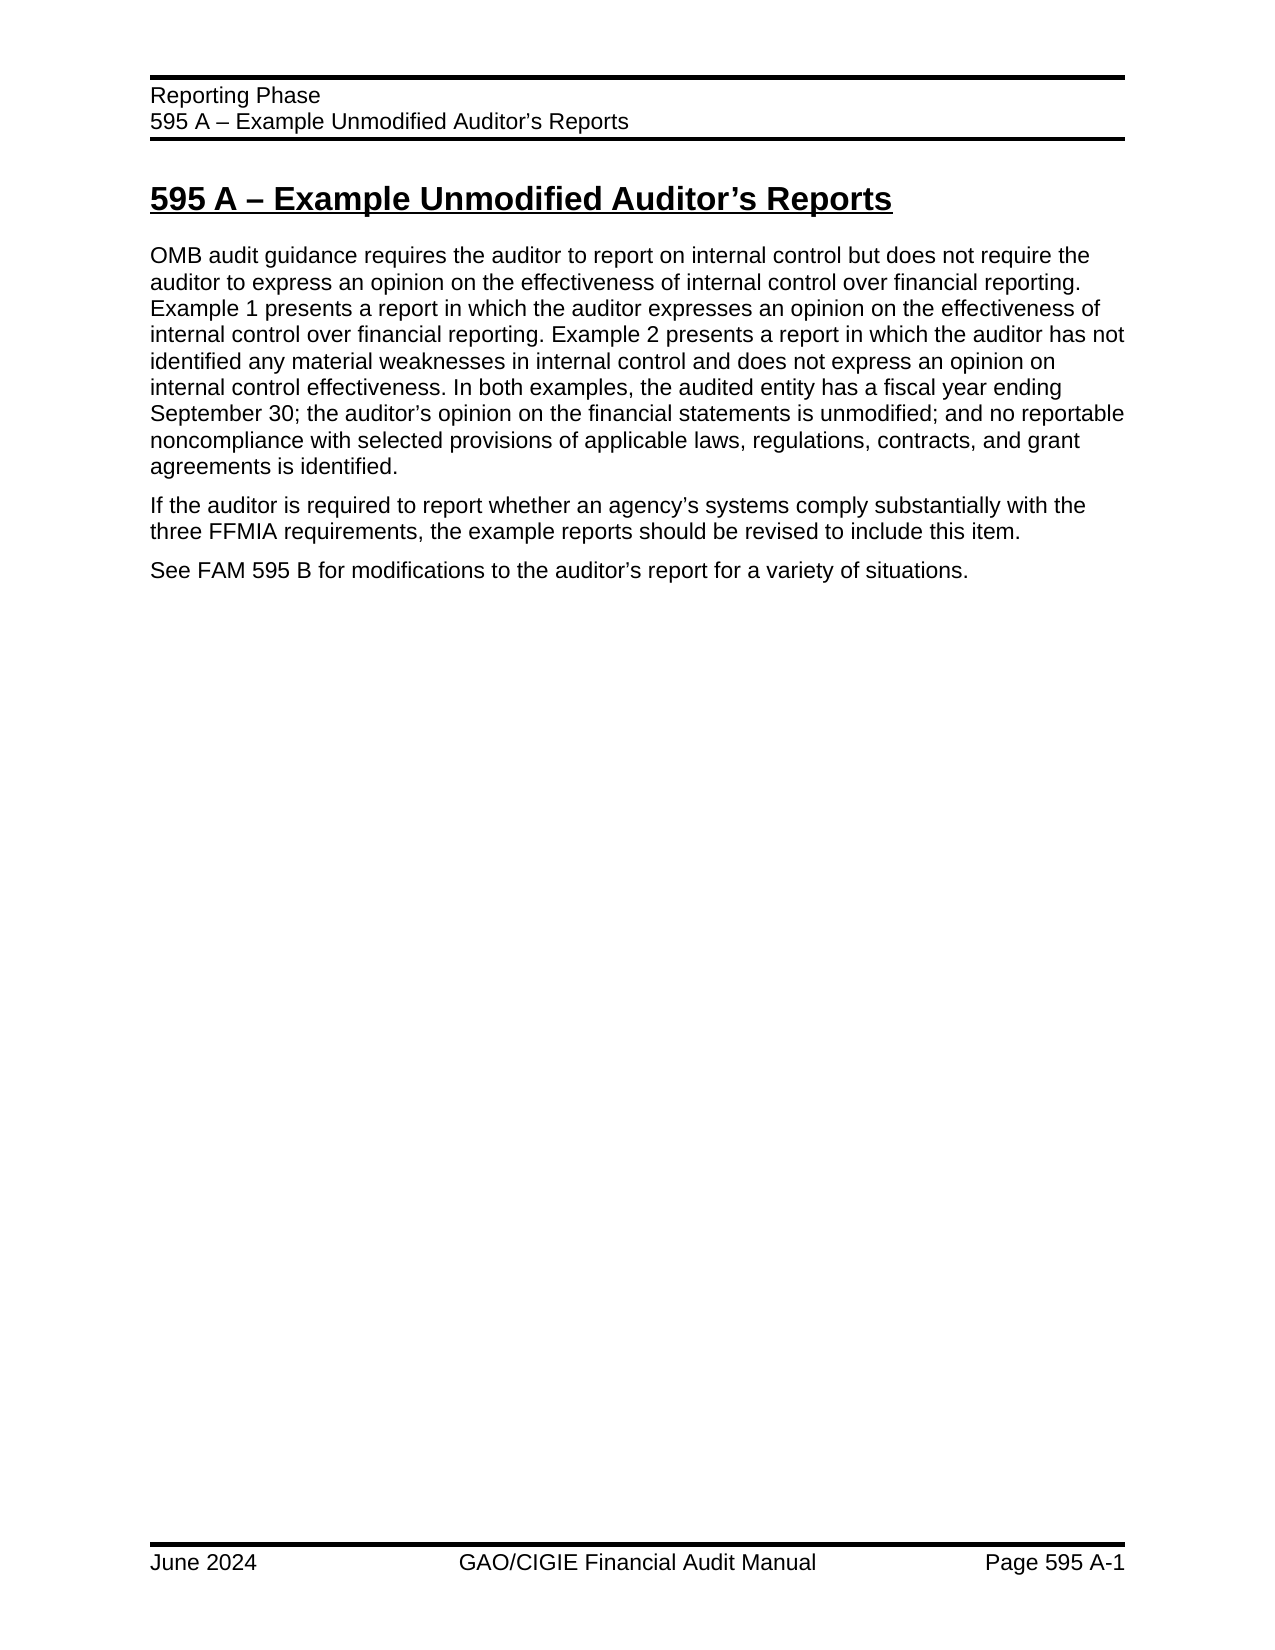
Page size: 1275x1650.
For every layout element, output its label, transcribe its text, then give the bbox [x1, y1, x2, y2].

subtitle 595 A – Example Unmodified Auditor’s Reports [150, 179, 1125, 217]
text See FAM 595 B for modifications to the auditor’s report for a variety of situations. [150, 557, 1125, 583]
text If the auditor is required to report whether an agency’s systems comply substantially with the three FFMIA requirements, the example reports should be revised to include this item. [150, 492, 1125, 544]
text OMB audit guidance requires the auditor to report on internal control but does not require the auditor to express an opinion on the effectiveness of internal control over financial reporting. Example 1 presents a report in which the auditor expresses an opinion on the effectiveness of internal control over financial reporting. Example 2 presents a report in which the auditor has not identified any material weaknesses in internal control and does not express an opinion on internal control effectiveness. In both examples, the audited entity has a fiscal year ending September 30; the auditor’s opinion on the financial statements is unmodified; and no reportable noncompliance with selected provisions of applicable laws, regulations, contracts, and grant agreements is identified. [150, 242, 1125, 479]
